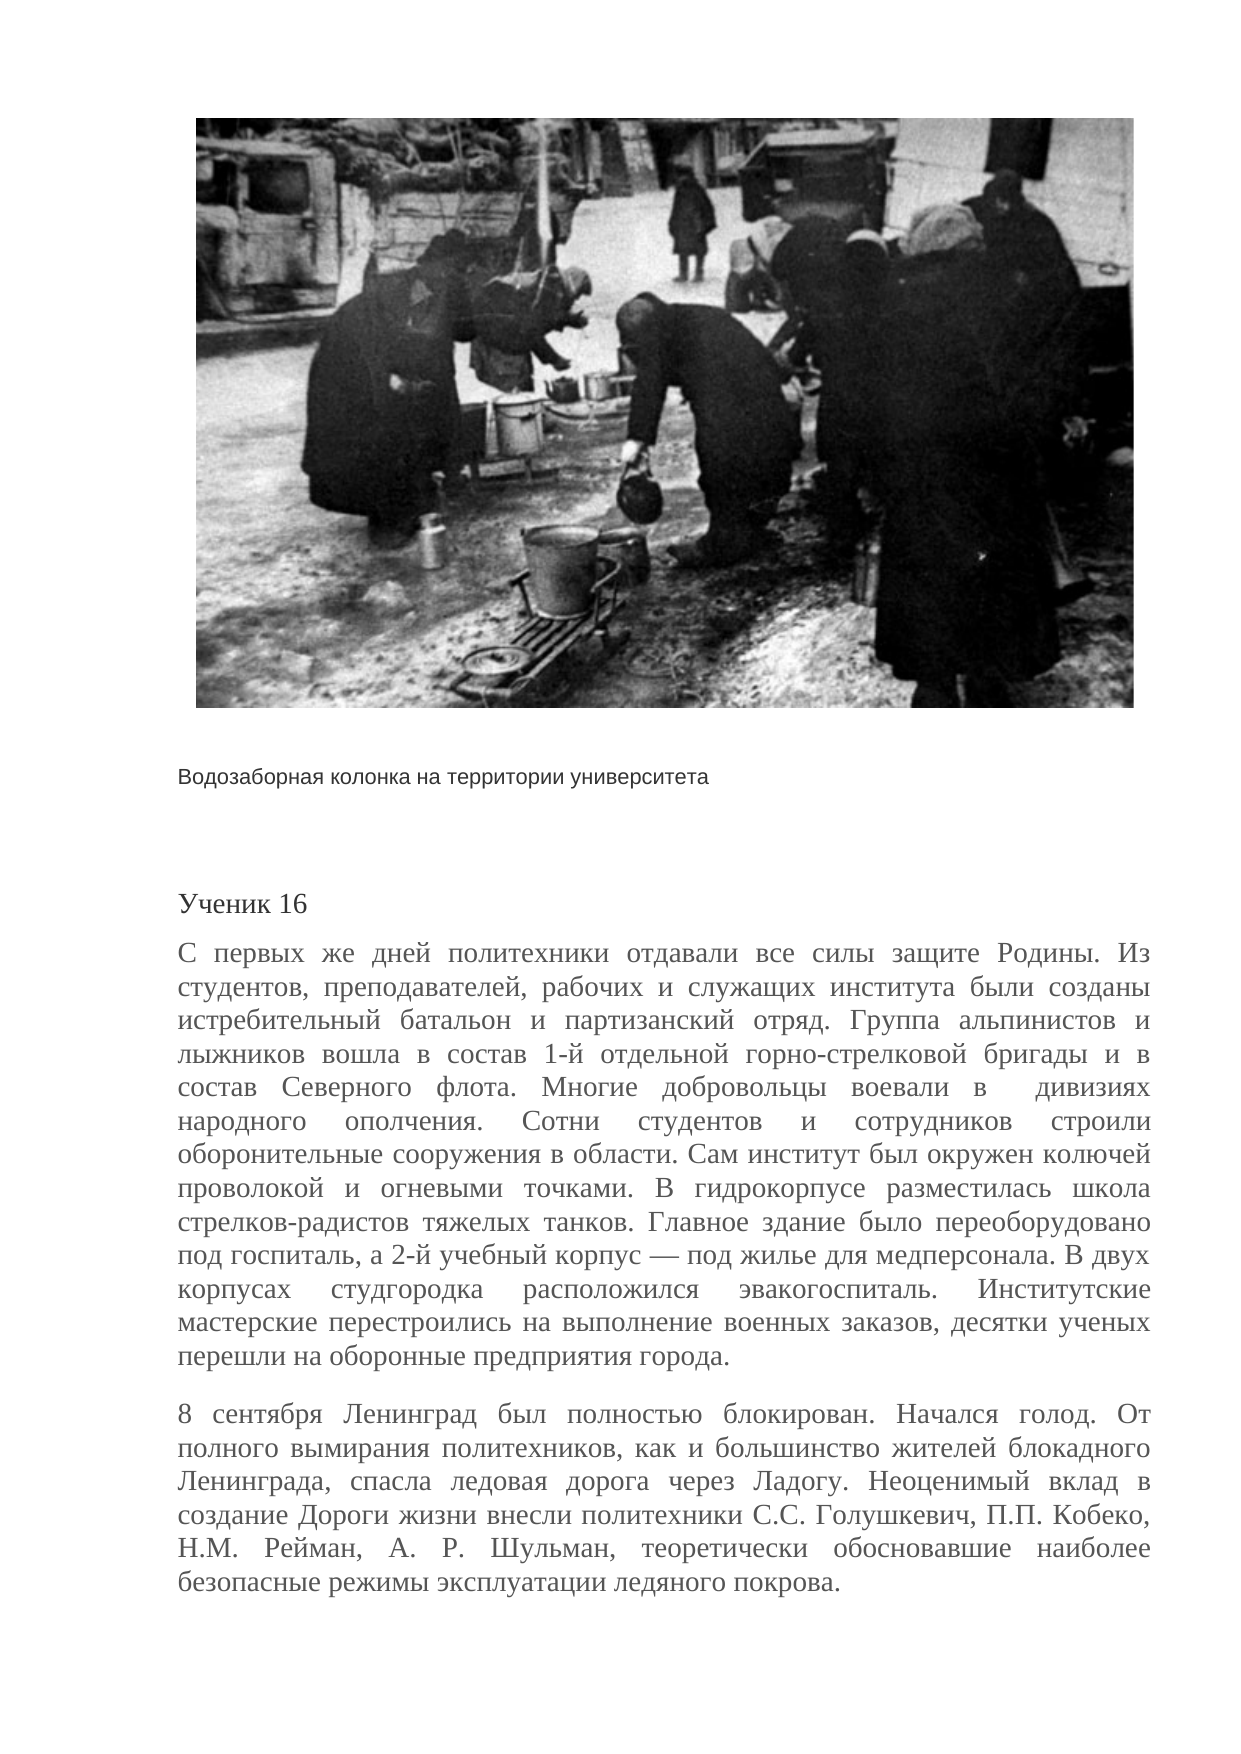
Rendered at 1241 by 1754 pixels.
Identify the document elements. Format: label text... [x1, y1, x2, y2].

text Водозаборная колонка на территории университета [177, 764, 1152, 789]
text Ученик 16 [177, 886, 1152, 920]
picture [196, 118, 1134, 708]
text 8 сентября Ленинград был полностью блокирован. Начался голод. От полного вымирания политехников, как и большинство жителей блокадного Ленинграда, спасла ледовая дорога через Ладогу. Неоценимый вклад в создание Дороги жизни внесли политехники С.С. Голушкевич, П.П. Кобеко, Н.М. Рейман, А. Р. Шульман, теоретически обосновавшие наиболее безопасные режимы эксплуатации ледяного покрова. [177, 1396, 1152, 1598]
text С первых же дней политехники отдавали все силы защите Родины. Из студентов, преподавателей, рабочих и служащих института были созданы истребительный батальон и партизанский отряд. Группа альпинистов и лыжников вошла в состав 1-й отдельной горно-стрелковой бригады и в состав Северного флота. Многие добровольцы воевали в дивизиях народного ополчения. Сотни студентов и сотрудников строили оборонительные сооружения в области. Сам институт был окружен колючей проволокой и огневыми точками. В гидрокорпусе разместилась школа стрелков-радистов тяжелых танков. Главное здание было переоборудовано под госпиталь, а 2-й учебный корпус — под жилье для медперсонала. В двух корпусах студгородка расположился эвакогоспиталь. Институтские мастерские перестроились на выполнение военных заказов, десятки ученых перешли на оборонные предприятия города. [177, 935, 1152, 1371]
